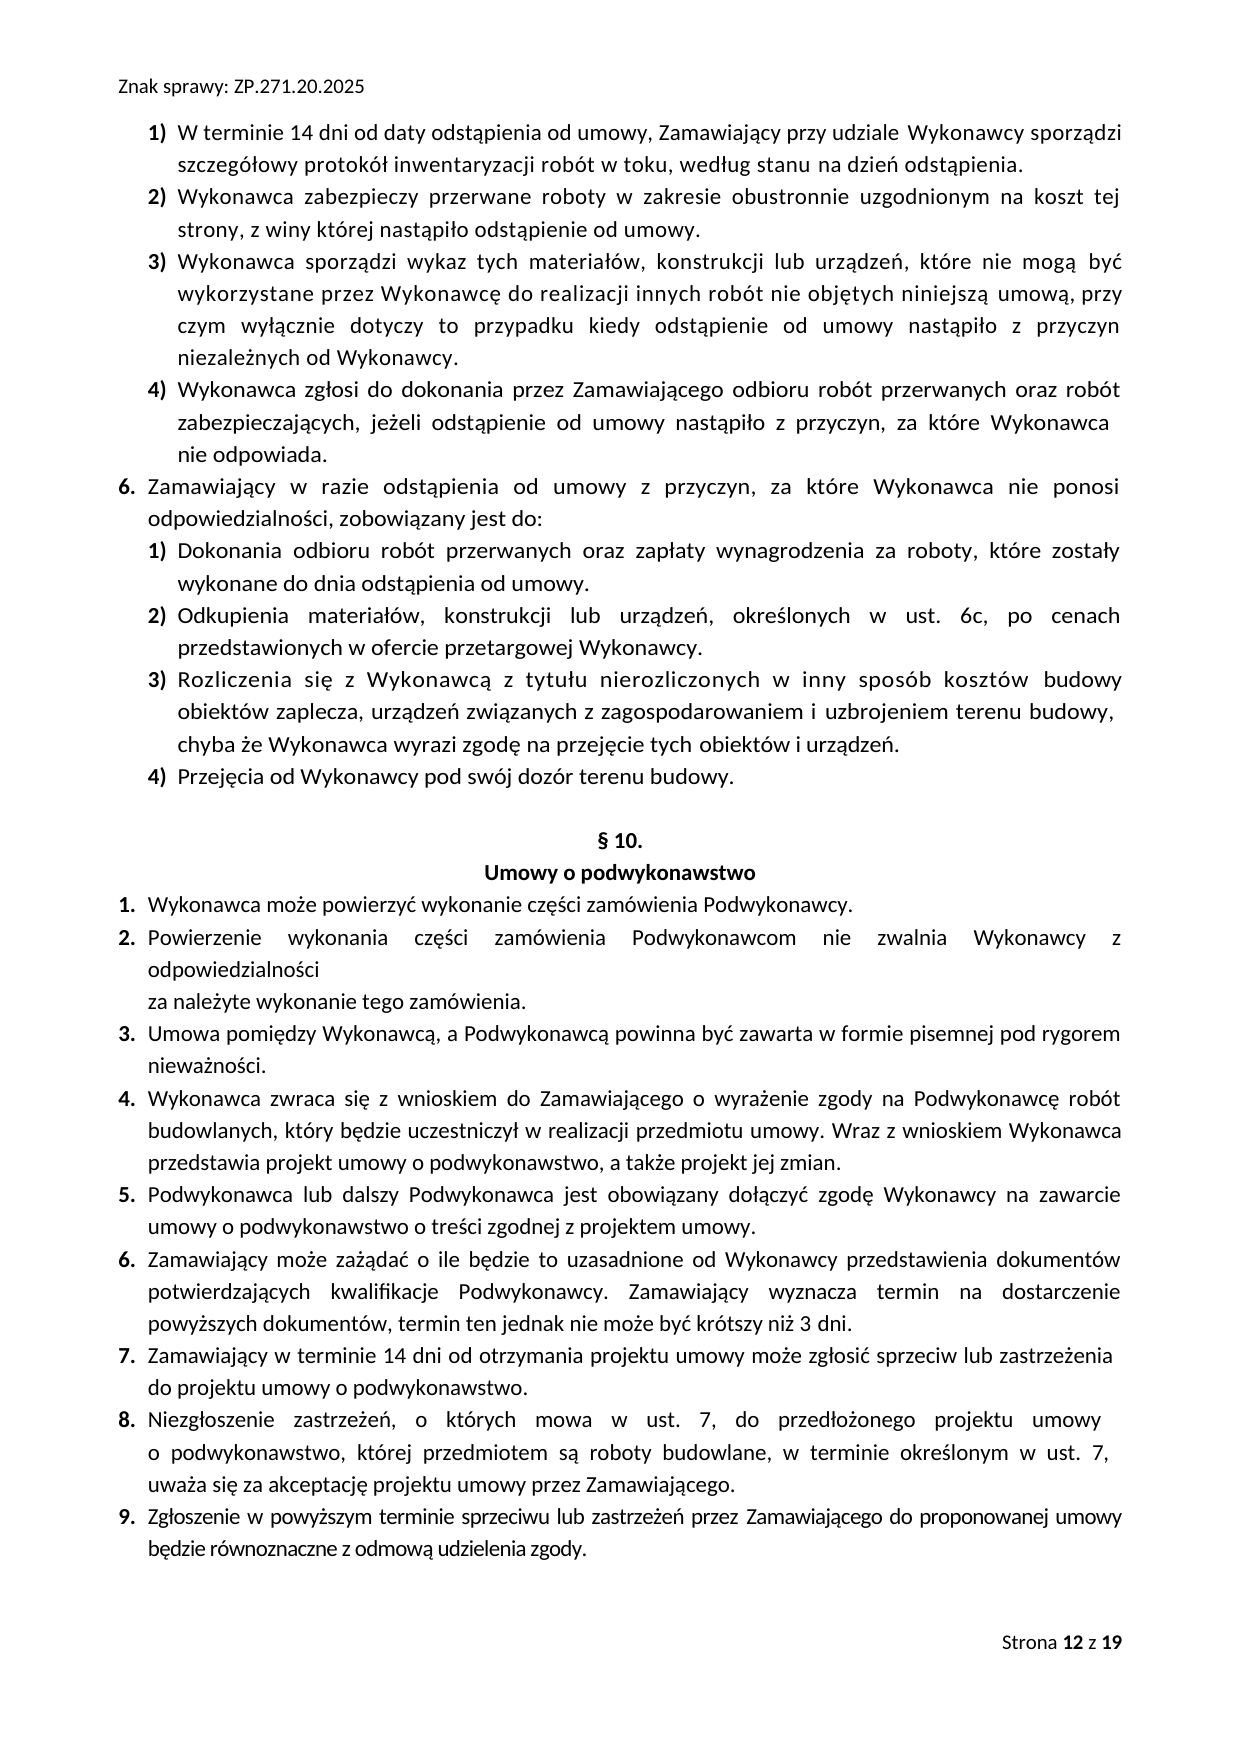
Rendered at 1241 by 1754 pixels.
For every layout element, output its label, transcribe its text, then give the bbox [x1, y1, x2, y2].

list Zamawiający w terminie 14 dni od otrzymania projektu umowy może zgłosić sprzeciw lub zastrzeżenia do projektu umowy o podwykonawstwo. [118, 1341, 1122, 1401]
list Zamawiający w razie odstąpienia od umowy z przyczyn, za które Wykonawca nie ponosi odpowiedzialności, zobowiązany jest do: [118, 472, 1122, 532]
list Umowa pomiędzy Wykonawcą, a Podwykonawcą powinna być zawarta w formie pisemnej pod rygorem nieważności. [118, 1019, 1122, 1079]
list Zgłoszenie w powyższym terminie sprzeciwu lub zastrzeżeń przez Zamawiającego do proponowanej umowy będzie równoznaczne z odmową udzielenia zgody. [118, 1502, 1122, 1562]
list Podwykonawca lub dalszy Podwykonawca jest obowiązany dołączyć zgodę Wykonawcy na zawarcie umowy o podwykonawstwo o treści zgodnej z projektem umowy. [118, 1180, 1122, 1241]
list Wykonawca zwraca się z wnioskiem do Zamawiającego o wyrażenie zgody na Podwykonawcę robót budowlanych, który będzie uczestniczył w realizacji przedmiotu umowy. Wraz z wnioskiem Wykonawca przedstawia projekt umowy o podwykonawstwo, a także projekt jej zmian. [118, 1084, 1122, 1176]
list Zamawiający może zażądać o ile będzie to uzasadnione od Wykonawcy przedstawienia dokumentów potwierdzających kwalifikacje Podwykonawcy. Zamawiający wyznacza termin na dostarczenie powyższych dokumentów, termin ten jednak nie może być krótszy niż 3 dni. [118, 1245, 1122, 1337]
list Odkupienia materiałów, konstrukcji lub urządzeń, określonych w ust. 6c, po cenach przedstawionych w ofercie przetargowej Wykonawcy. [148, 601, 1122, 661]
text § 10. [118, 826, 1122, 854]
list Rozliczenia się z Wykonawcą z tytułu nierozliczonych w inny sposób kosztów budowy obiektów zaplecza, urządzeń związanych z zagospodarowaniem i uzbrojeniem terenu budowy, chyba że Wykonawca wyrazi zgodę na przejęcie tych obiektów i urządzeń. [148, 665, 1122, 758]
text Umowy o podwykonawstwo [118, 858, 1122, 886]
list Przejęcia od Wykonawcy pod swój dozór terenu budowy. [148, 762, 1122, 790]
list Wykonawca zabezpieczy przerwane roboty w zakresie obustronnie uzgodnionym na koszt tej strony, z winy której nastąpiło odstąpienie od umowy. [148, 182, 1122, 243]
list Dokonania odbioru robót przerwanych oraz zapłaty wynagrodzenia za roboty, które zostały wykonane do dnia odstąpienia od umowy. [148, 537, 1122, 597]
list Wykonawca może powierzyć wykonanie części zamówienia Podwykonawcy. [118, 891, 1122, 919]
list Powierzenie wykonania części zamówienia Podwykonawcom nie zwalnia Wykonawcy z odpowiedzialności za należyte wykonanie tego zamówienia. [118, 923, 1122, 1015]
list W terminie 14 dni od daty odstąpienia od umowy, Zamawiający przy udziale Wykonawcy sporządzi szczegółowy protokół inwentaryzacji robót w toku, według stanu na dzień odstąpienia. [148, 118, 1122, 178]
list Niezgłoszenie zastrzeżeń, o których mowa w ust. 7, do przedłożonego projektu umowy o podwykonawstwo, której przedmiotem są roboty budowlane, w terminie określonym w ust. 7, uważa się za akceptację projektu umowy przez Zamawiającego. [118, 1406, 1122, 1498]
list Wykonawca zgłosi do dokonania przez Zamawiającego odbioru robót przerwanych oraz robót zabezpieczających, jeżeli odstąpienie od umowy nastąpiło z przyczyn, za które Wykonawca nie odpowiada. [148, 376, 1122, 468]
list Wykonawca sporządzi wykaz tych materiałów, konstrukcji lub urządzeń, które nie mogą być wykorzystane przez Wykonawcę do realizacji innych robót nie objętych niniejszą umową, przy czym wyłącznie dotyczy to przypadku kiedy odstąpienie od umowy nastąpiło z przyczyn niezależnych od Wykonawcy. [148, 247, 1122, 371]
